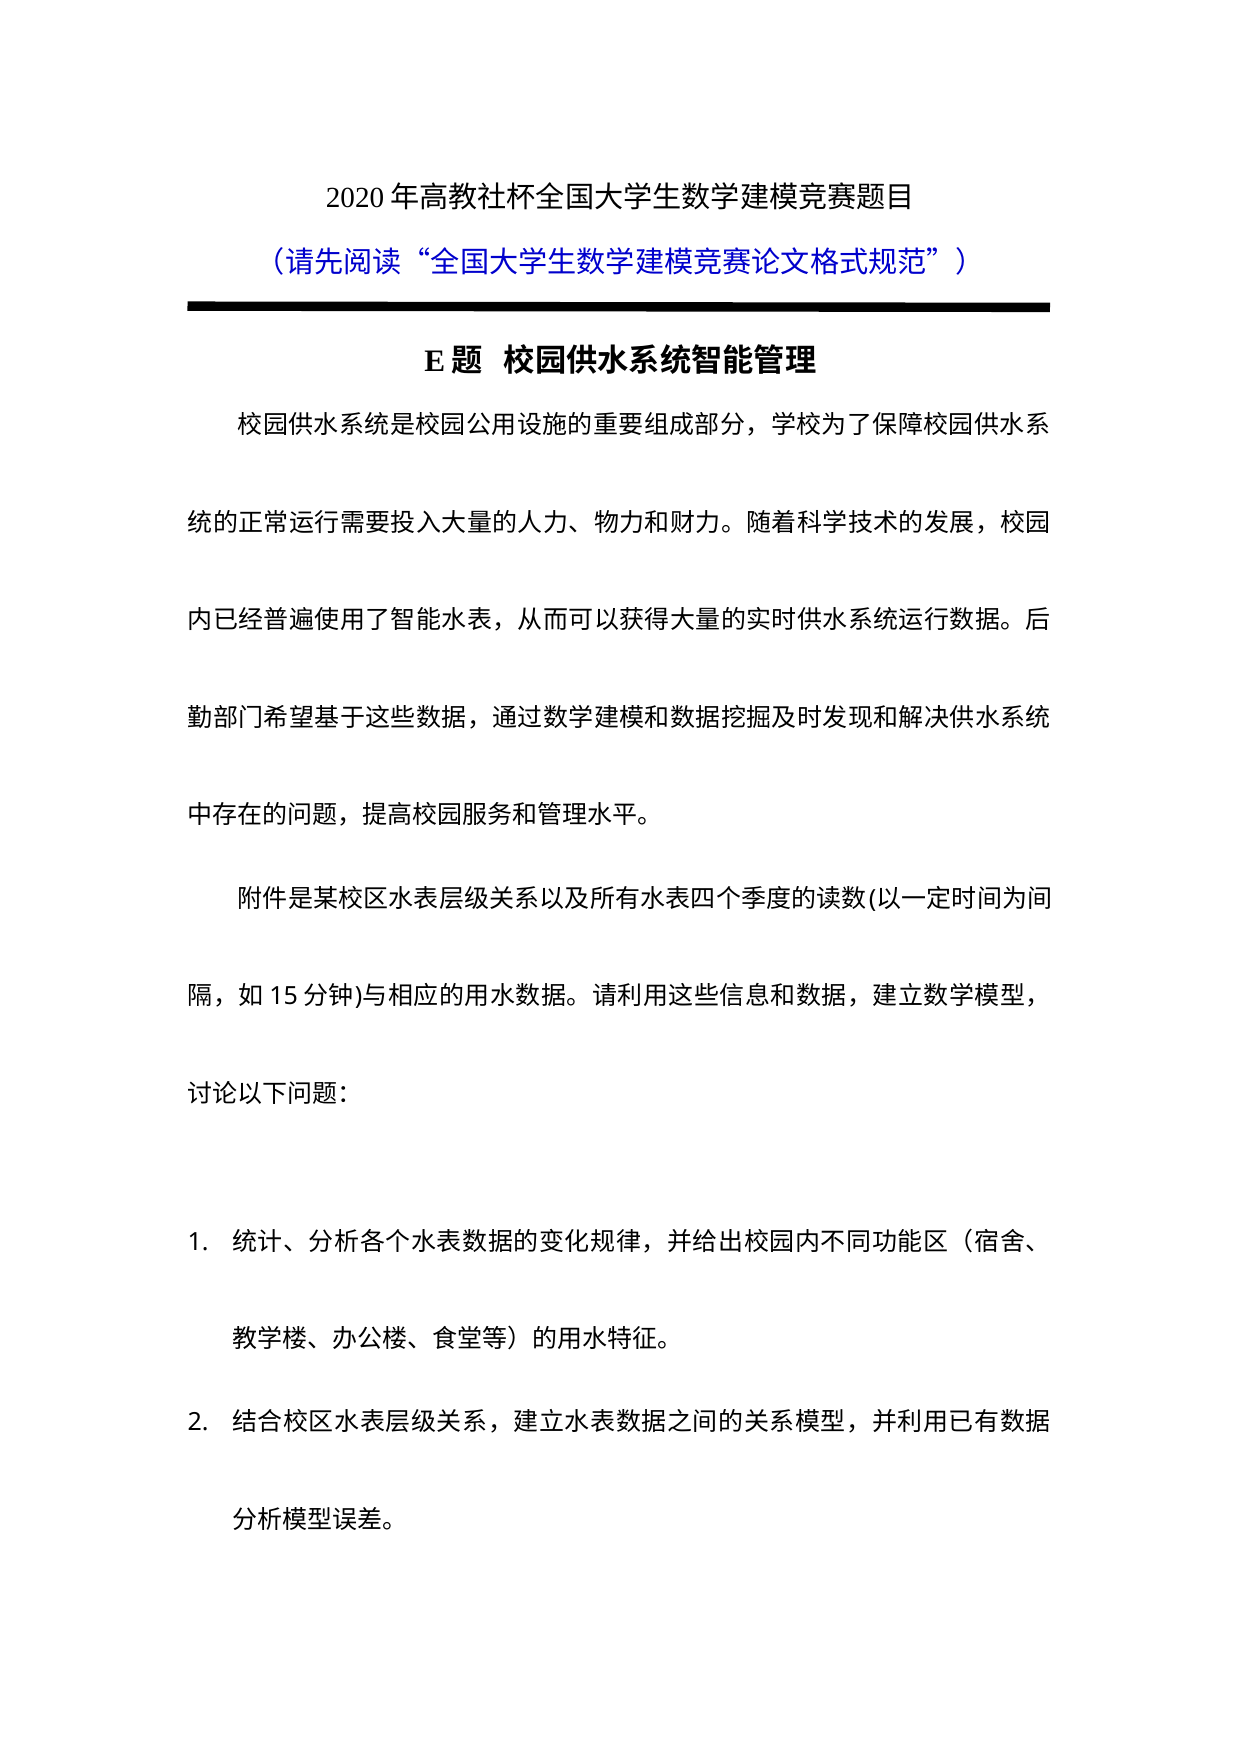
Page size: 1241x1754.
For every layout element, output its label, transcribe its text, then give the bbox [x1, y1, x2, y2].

text 2020年高教社杯全国大学生数学建模竞赛题目 [187, 162, 1053, 227]
text 校园供水系统是校园公用设施的重要组成部分，学校为了保障校园供水系统的正常运行需要投入大量的人力、物力和财力。随着科学技术的发展，校园内已经普遍使用了智能水表，从而可以获得大量的实时供水系统运行数据。后勤部门希望基于这些数据，通过数学建模和数据挖掘及时发现和解决供水系统中存在的问题，提高校园服务和管理水平。 [187, 391, 1053, 846]
list 统计、分析各个水表数据的变化规律，并给出校园内不同功能区（宿舍、教学楼、办公楼、食堂等）的用水特征。 [187, 1207, 1053, 1369]
text （请先阅读“全国大学生数学建模竞赛论文格式规范”） [187, 227, 1053, 292]
text 附件是某校区水表层级关系以及所有水表四个季度的读数(以一定时间为间隔，如15分钟)与相应的用水数据。请利用这些信息和数据，建立数学模型，讨论以下问题： [187, 864, 1053, 1124]
text E题 校园供水系统智能管理 [187, 326, 1053, 391]
list 结合校区水表层级关系，建立水表数据之间的关系模型，并利用已有数据分析模型误差。 [187, 1387, 1053, 1550]
